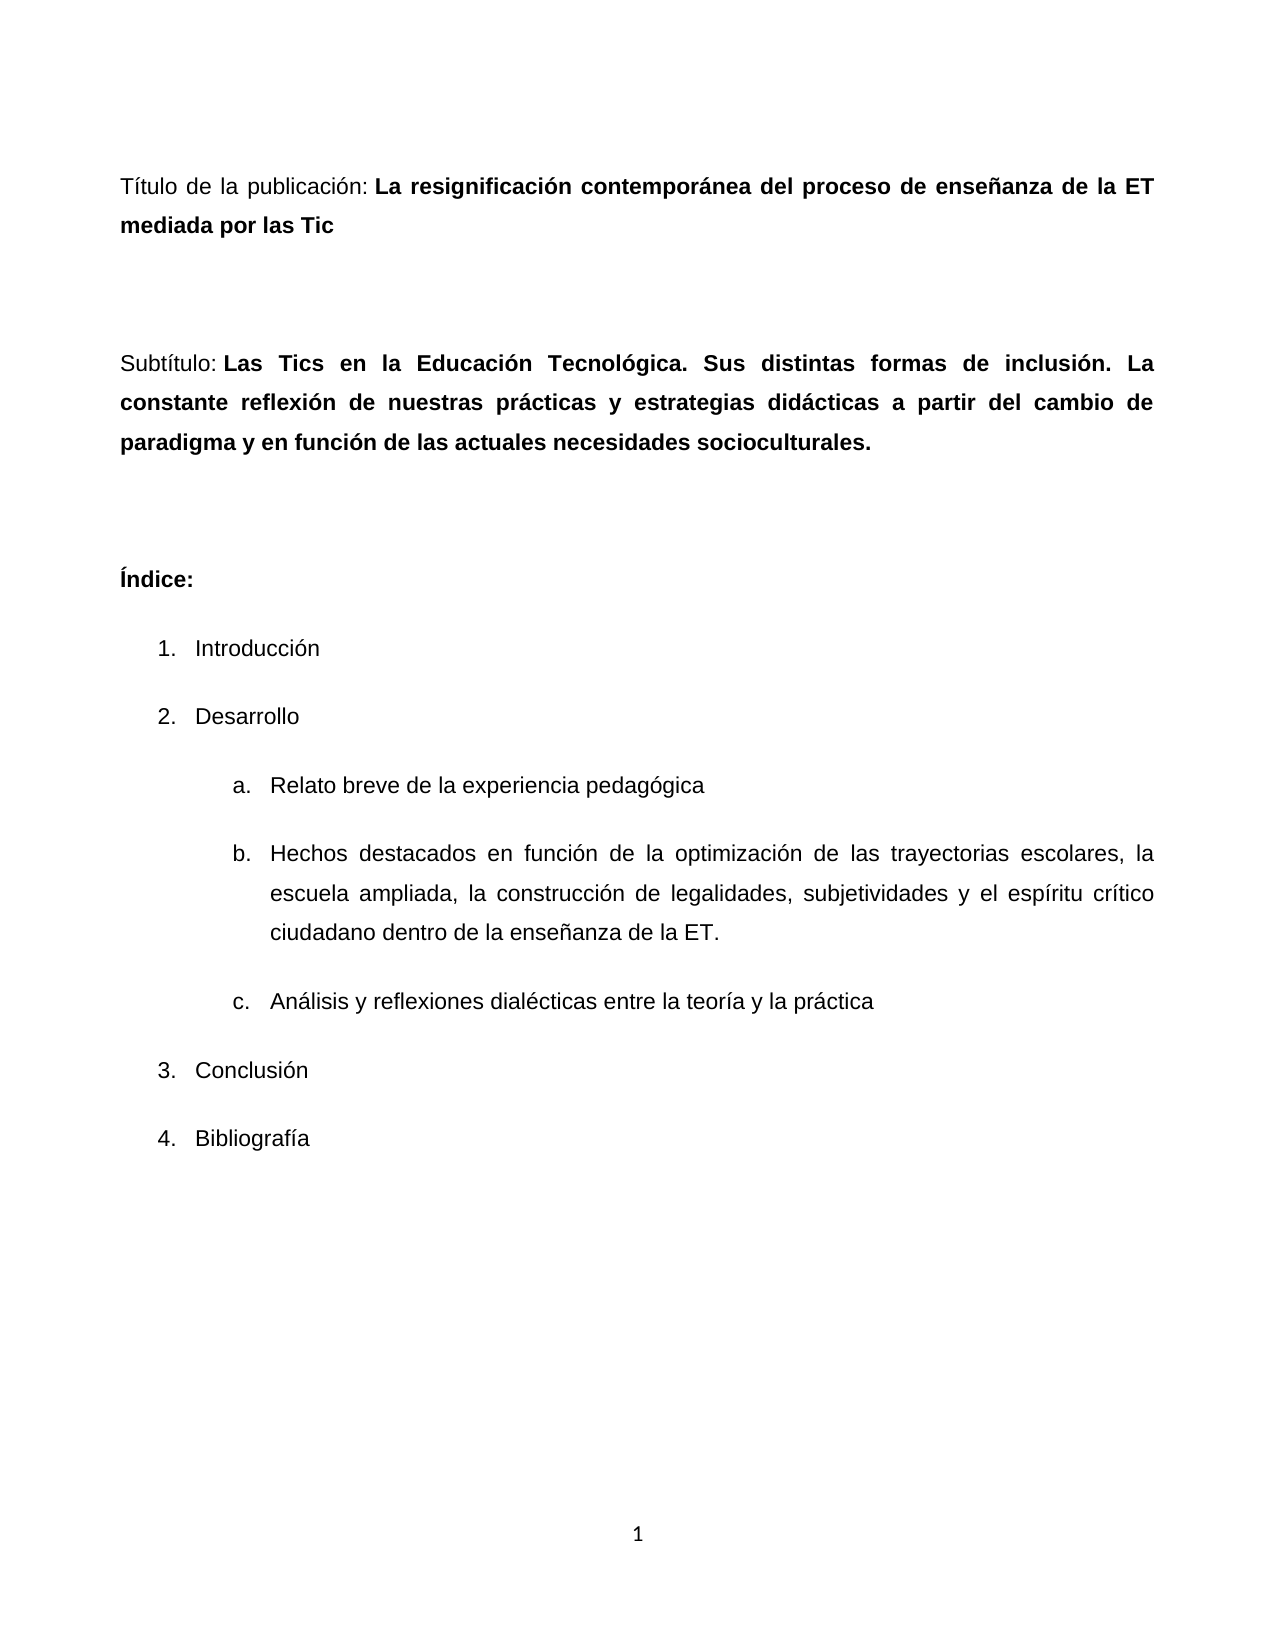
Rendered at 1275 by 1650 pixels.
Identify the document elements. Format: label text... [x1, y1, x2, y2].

list Análisis y reflexiones dialécticas entre la teoría y la práctica [232, 988, 1155, 1014]
list Bibliografía [157, 1125, 1155, 1152]
list Introducción [157, 634, 1155, 661]
text Subtítulo: Las Tics en la Educación Tecnológica. Sus distintas formas de inclusión. La constante reflexión de nuestras prácticas y estrategias didácticas a partir del cambio de paradigma y en función de las actuales necesidades socioculturales. [120, 349, 1155, 455]
list Hechos destacados en función de la optimización de las trayectorias escolares, la escuela ampliada, la construcción de legalidades, subjetividades y el espíritu crítico ciudadano dentro de la enseñanza de la ET. [232, 840, 1155, 946]
text Índice: [120, 566, 1155, 592]
text Título de la publicación: La resignificación contemporánea del proceso de enseñanza de la ET mediada por las Tic [120, 173, 1155, 239]
list Desarrollo [157, 703, 1155, 729]
list Relato breve de la experiencia pedagógica [232, 772, 1155, 798]
list Conclusión [157, 1057, 1155, 1083]
